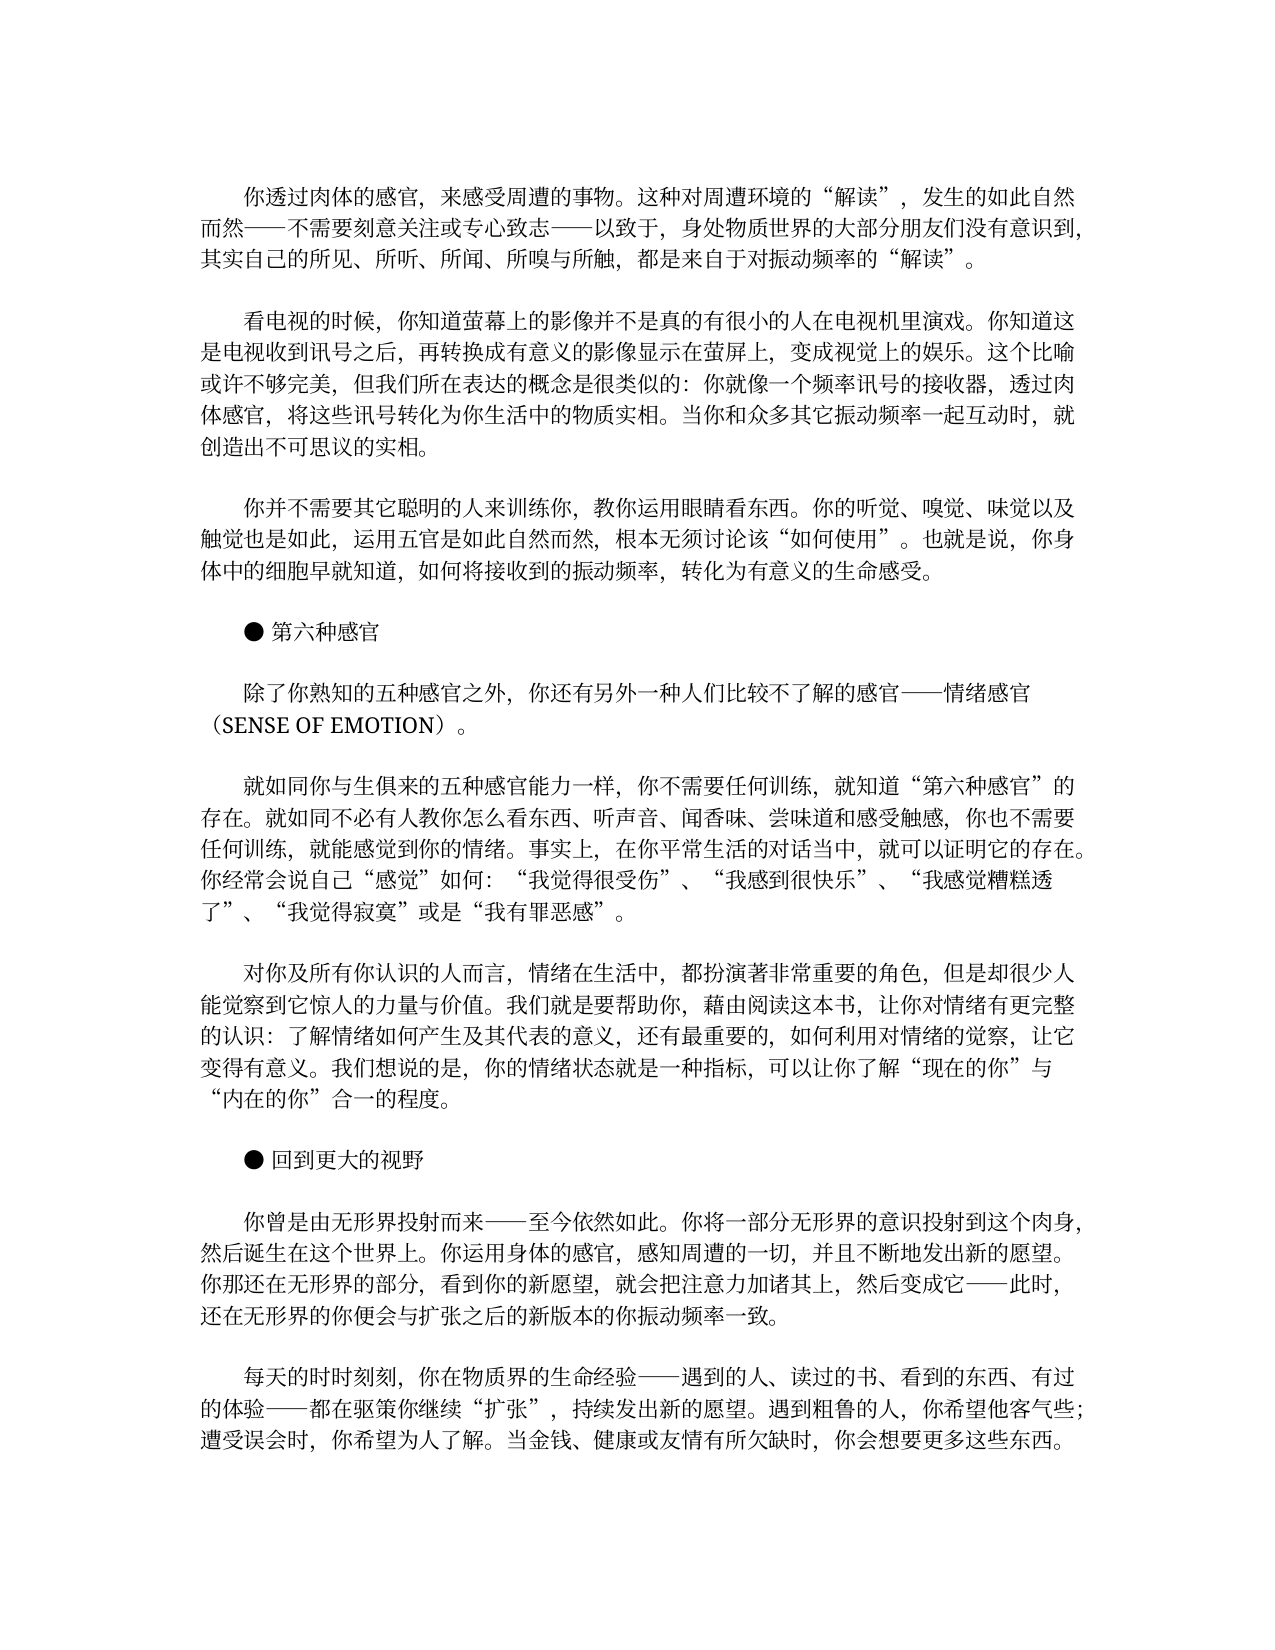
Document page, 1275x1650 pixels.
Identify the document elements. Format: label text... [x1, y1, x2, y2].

text 对你及所有你认识的人而言，情绪在生活中，都扮演著非常重要的角色，但是却很少人能觉察到它惊人的力量与价值。我们就是要帮助你，藉由阅读这本书，让你对情绪有更完整的认识：了解情绪如何产生及其代表的意义，还有最重要的，如何利用对情绪的觉察，让它变得有意义。我们想说的是，你的情绪状态就是一种指标，可以让你了解“现在的你”与“内在的你”合一的程度。 [200, 956, 1075, 1114]
text 看电视的时候，你知道萤幕上的影像并不是真的有很小的人在电视机里演戏。你知道这是电视收到讯号之后，再转换成有意义的影像显示在萤屏上，变成视觉上的娱乐。这个比喻或许不够完美，但我们所在表达的概念是很类似的：你就像一个频率讯号的接收器，透过肉体感官，将这些讯号转化为你生活中的物质实相。当你和众多其它振动频率一起互动时，就创造出不可思议的实相。 [200, 304, 1075, 461]
text 你透过肉体的感官，来感受周遭的事物。这种对周遭环境的“解读”，发生的如此自然而然——不需要刻意关注或专心致志——以致于，身处物质世界的大部分朋友们没有意识到，其实自己的所见、所听、所闻、所嗅与所触，都是来自于对振动频率的“解读”。 [200, 180, 1075, 274]
text 你曾是由无形界投射而来——至今依然如此。你将一部分无形界的意识投射到这个肉身，然后诞生在这个世界上。你运用身体的感官，感知周遭的一切，并且不断地发出新的愿望。你那还在无形界的部分，看到你的新愿望，就会把注意力加诸其上，然后变成它——此时，还在无形界的你便会与扩张之后的新版本的你振动频率一致。 [200, 1205, 1075, 1331]
text ● 回到更大的视野 [200, 1143, 1075, 1175]
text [200, 1360, 1075, 1455]
text 你并不需要其它聪明的人来训练你，教你运用眼睛看东西。你的听觉、嗅觉、味觉以及触觉也是如此，运用五官是如此自然而然，根本无须讨论该“如何使用”。也就是说，你身体中的细胞早就知道，如何将接收到的振动频率，转化为有意义的生命感受。 [200, 491, 1075, 585]
text 除了你熟知的五种感官之外，你还有另外一种人们比较不了解的感官——情绪感官（SENSE OF EMOTION）。 [200, 676, 1075, 739]
text 就如同你与生俱来的五种感官能力一样，你不需要任何训练，就知道“第六种感官”的存在。就如同不必有人教你怎么看东西、听声音、闻香味、尝味道和感受触感，你也不需要任何训练，就能感觉到你的情绪。事实上，在你平常生活的对话当中，就可以证明它的存在。你经常会说自己“感觉”如何：“我觉得很受伤”、“我感到很快乐”、“我感觉糟糕透了”、“我觉得寂寞”或是“我有罪恶感”。 [200, 769, 1075, 927]
text ● 第六种感官 [200, 615, 1075, 647]
